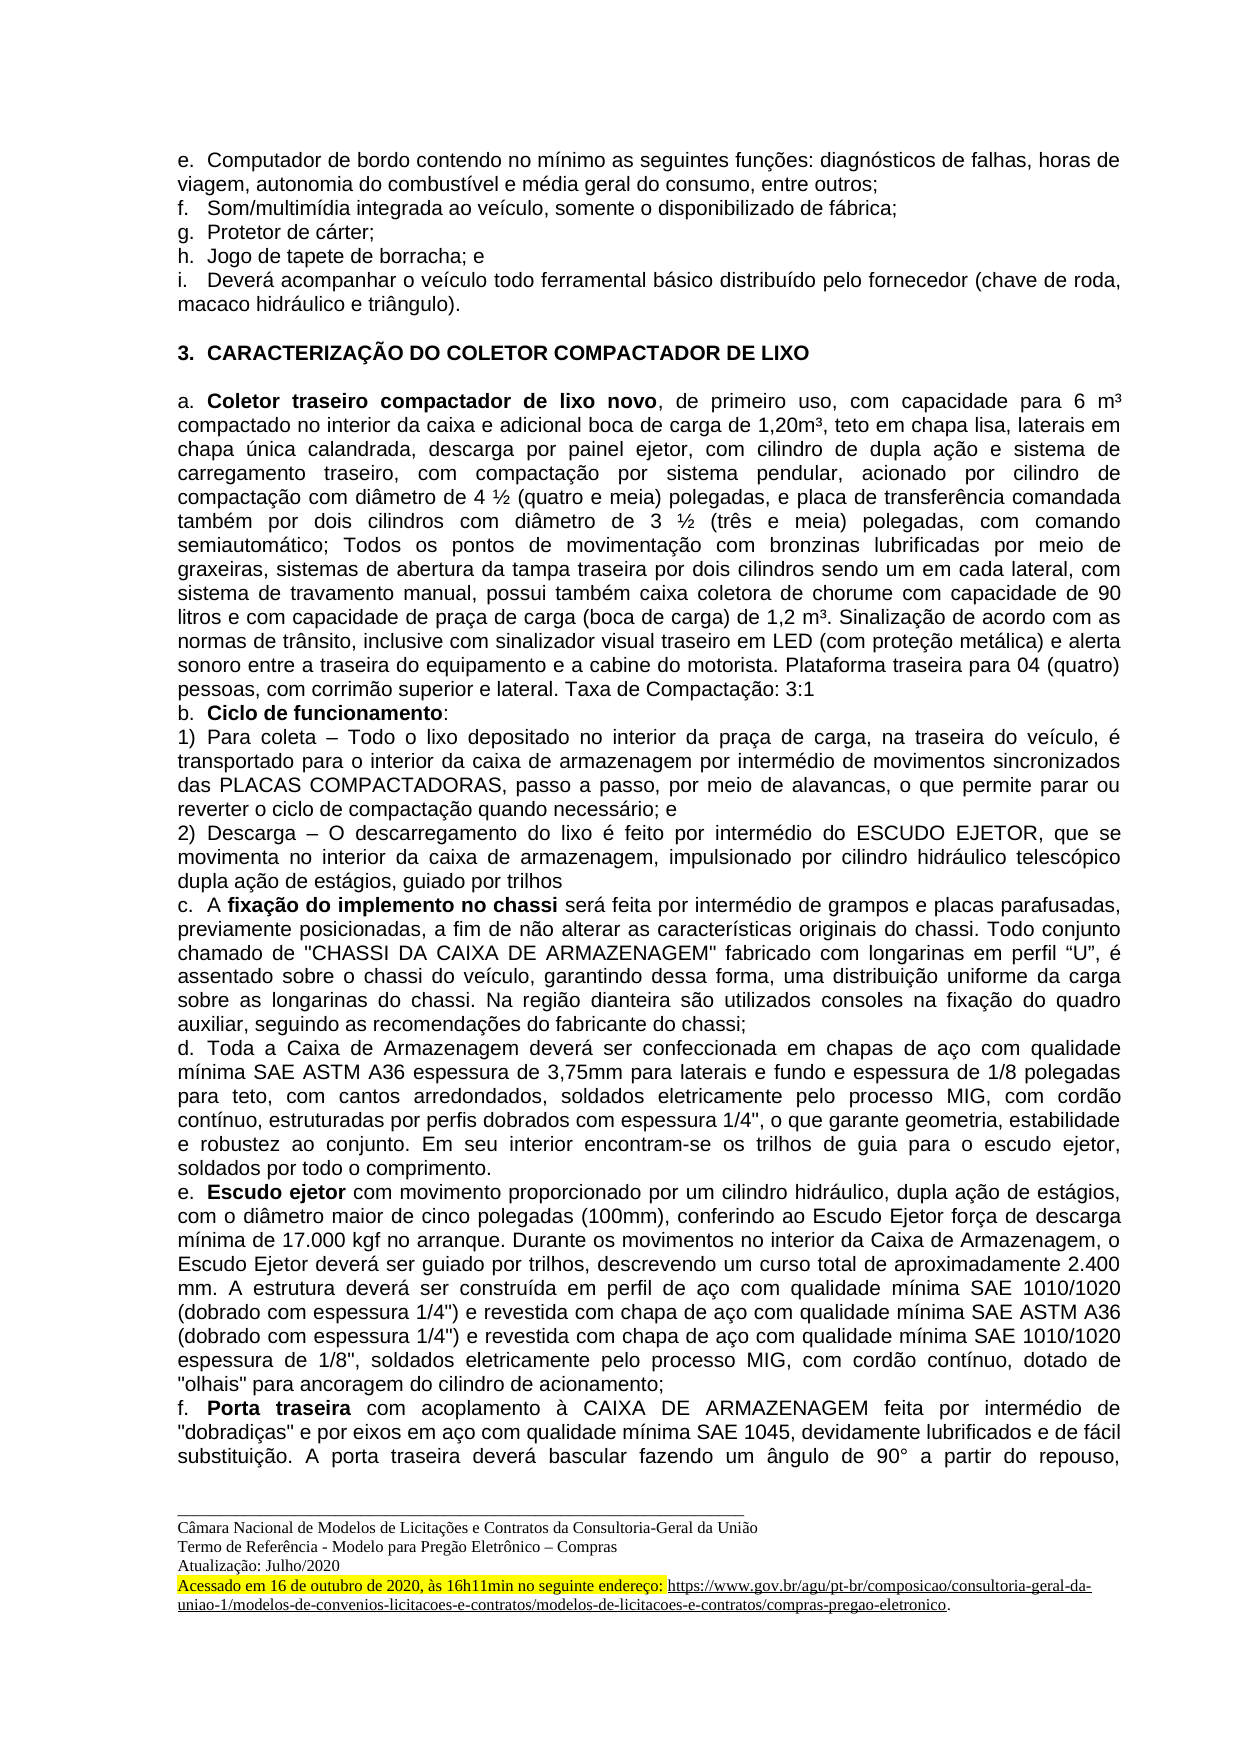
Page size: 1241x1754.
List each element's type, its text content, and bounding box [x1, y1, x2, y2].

list Deverá acompanhar o veículo todo ferramental básico distribuído pelo fornecedor (chave de roda, macaco hidráulico e triângulo). [177, 267, 1122, 315]
list CARACTERIZAÇÃO DO COLETOR COMPACTADOR DE LIXO [177, 340, 1122, 364]
list Jogo de tapete de borracha; e [177, 243, 1122, 267]
list Protetor de cárter; [177, 219, 1122, 243]
list A fixação do implemento no chassi será feita por intermédio de grampos e placas parafusadas, previamente posicionadas, a fim de não alterar as características originais do chassi. Todo conjunto chamado de "CHASSI DA CAIXA DE ARMAZENAGEM" fabricado com longarinas em perfil “U”, é assentado sobre o chassi do veículo, garantindo dessa forma, uma distribuição uniforme da carga sobre as longarinas do chassi. Na região dianteira são utilizados consoles na fixação do quadro auxiliar, seguindo as recomendações do fabricante do chassi; [177, 892, 1122, 1036]
list Para coleta – Todo o lixo depositado no interior da praça de carga, na traseira do veículo, é transportado para o interior da caixa de armazenagem por intermédio de movimentos sincronizados das PLACAS COMPACTADORAS, passo a passo, por meio de alavancas, o que permite parar ou reverter o ciclo de compactação quando necessário; e [177, 725, 1122, 821]
list Descarga – O descarregamento do lixo é feito por intermédio do ESCUDO EJETOR, que se movimenta no interior da caixa de armazenagem, impulsionado por cilindro hidráulico telescópico dupla ação de estágios, guiado por trilhos [177, 821, 1122, 892]
list Som/multimídia integrada ao veículo, somente o disponibilizado de fábrica; [177, 196, 1122, 219]
list Ciclo de funcionamento: [177, 701, 1122, 725]
list Computador de bordo contendo no mínimo as seguintes funções: diagnósticos de falhas, horas de viagem, autonomia do combustível e média geral do consumo, entre outros; [177, 148, 1122, 196]
list Coletor traseiro compactador de lixo novo, de primeiro uso, com capacidade para 6 m³ compactado no interior da caixa e adicional boca de carga de 1,20m³, teto em chapa lisa, laterais em chapa única calandrada, descarga por painel ejetor, com cilindro de dupla ação e sistema de carregamento traseiro, com compactação por sistema pendular, acionado por cilindro de compactação com diâmetro de 4 ½ (quatro e meia) polegadas, e placa de transferência comandada também por dois cilindros com diâmetro de 3 ½ (três e meia) polegadas, com comando semiautomático; Todos os pontos de movimentação com bronzinas lubrificadas por meio de graxeiras, sistemas de abertura da tampa traseira por dois cilindros sendo um em cada lateral, com sistema de travamento manual, possui também caixa coletora de chorume com capacidade de 90 litros e com capacidade de praça de carga (boca de carga) de 1,2 m³. Sinalização de acordo com as normas de trânsito, inclusive com sinalizador visual traseiro em LED (com proteção metálica) e alerta sonoro entre a traseira do equipamento e a cabine do motorista. Plataforma traseira para 04 (quatro) pessoas, com corrimão superior e lateral. Taxa de Compactação: 3:1 [177, 389, 1122, 701]
list Toda a Caixa de Armazenagem deverá ser confeccionada em chapas de aço com qualidade mínima SAE ASTM A36 espessura de 3,75mm para laterais e fundo e espessura de 1/8 polegadas para teto, com cantos arredondados, soldados eletricamente pelo processo MIG, com cordão contínuo, estruturadas por perfis dobrados com espessura 1/4", o que garante geometria, estabilidade e robustez ao conjunto. Em seu interior encontram-se os trilhos de guia para o escudo ejetor, soldados por todo o comprimento. [177, 1036, 1122, 1180]
list Escudo ejetor com movimento proporcionado por um cilindro hidráulico, dupla ação de estágios, com o diâmetro maior de cinco polegadas (100mm), conferindo ao Escudo Ejetor força de descarga mínima de 17.000 kgf no arranque. Durante os movimentos no interior da Caixa de Armazenagem, o Escudo Ejetor deverá ser guiado por trilhos, descrevendo um curso total de aproximadamente 2.400 mm. A estrutura deverá ser construída em perfil de aço com qualidade mínima SAE 1010/1020 (dobrado com espessura 1/4") e revestida com chapa de aço com qualidade mínima SAE ASTM A36 (dobrado com espessura 1/4") e revestida com chapa de aço com qualidade mínima SAE 1010/1020 espessura de 1/8", soldados eletricamente pelo processo MIG, com cordão contínuo, dotado de "olhais" para ancoragem do cilindro de acionamento; [177, 1180, 1122, 1396]
